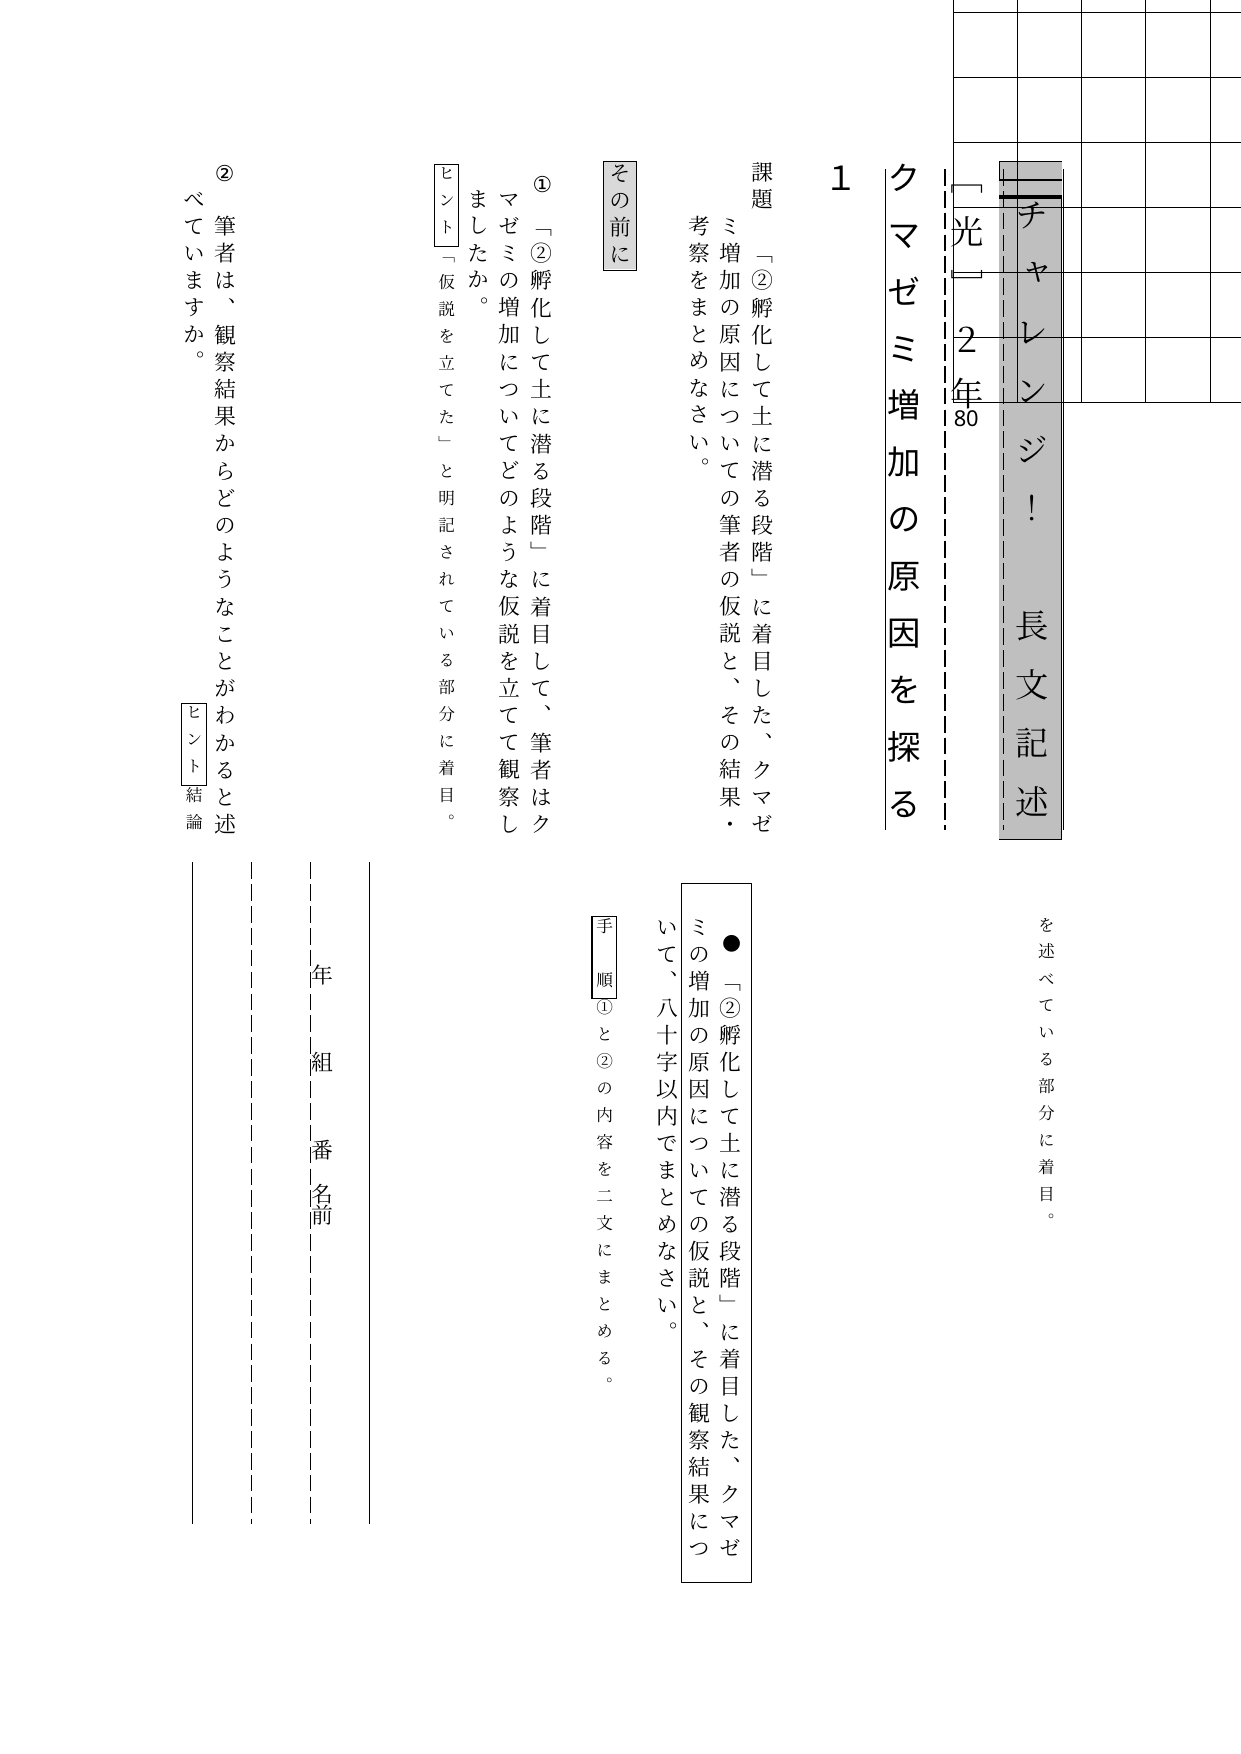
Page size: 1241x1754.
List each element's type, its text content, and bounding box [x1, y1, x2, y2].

text ① 「②孵化して土に潜る段階」に着目して、筆者はクマゼミの増加についてどのような仮説を立てて観察しましたか。 [462, 161, 557, 840]
text ヒント「仮説を立てた」と明記されている部分に着目。 [431, 161, 462, 840]
text ② 筆者は、観察結果からどのようなことがわかると述べていますか。 ヒント結論を述べている部分に着目。 [1030, 884, 1062, 1564]
text 課題 「②孵化して土に潜る段階」に着目した、クマゼミ増加の原因についての筆者の仮説と、その結果・考察をまとめなさい。 [683, 161, 778, 840]
text ● 「②孵化して土に潜る段階」に着目した、クマゼミの増加の原因についての仮説と、その観察結果について、八十字以内でまとめなさい。 [682, 908, 746, 1564]
text その前に [588, 161, 652, 840]
text 手 順①と②の内容を二文にまとめる。 [588, 908, 620, 1564]
text ● 「②孵化して土に潜る段階」に着目した、クマゼミの増加の原因についての仮説と、その観察結果について、八十字以内でまとめなさい。 [652, 908, 681, 1564]
text クマゼミ増加の原因を探る１ [809, 161, 936, 840]
text ② 筆者は、観察結果からどのようなことがわかると述べていますか。 ヒント結論を述べている部分に着目。 [178, 161, 241, 840]
text チャレンジ！ 長文記述 ［光］２年 [936, 161, 999, 840]
